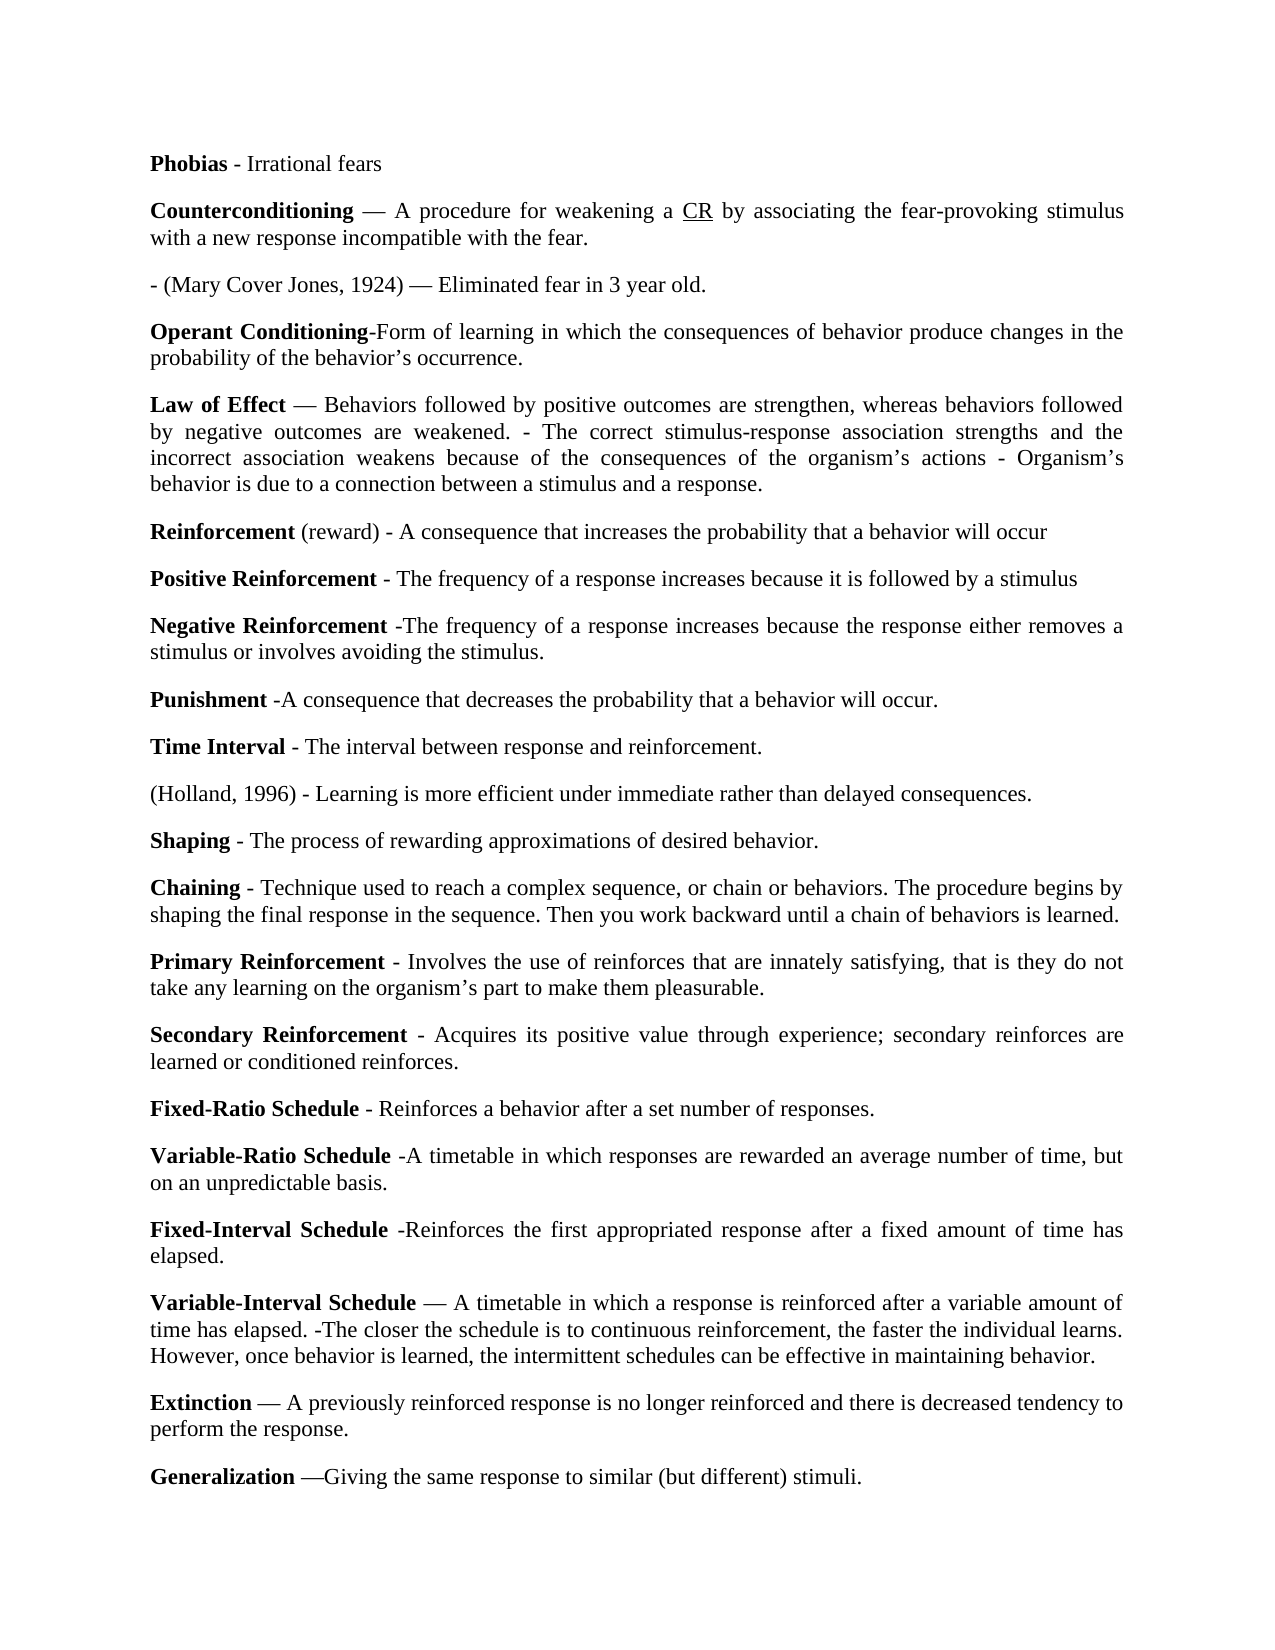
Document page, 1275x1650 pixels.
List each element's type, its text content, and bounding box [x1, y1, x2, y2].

text Primary Reinforcement - Involves the use of reinforces that are innately satisfying, that is they do not take any learning on the organism’s part to make them pleasurable. [150, 948, 1125, 1001]
text Generalization —Giving the same response to similar (but different) stimuli. [150, 1463, 1125, 1489]
text Negative Reinforcement -The frequency of a response increases because the response either removes a stimulus or involves avoiding the stimulus. [150, 612, 1125, 665]
text Chaining - Technique used to reach a complex sequence, or chain or behaviors. The procedure begins by shaping the final response in the sequence. Then you work backward until a chain of behaviors is learned. [150, 874, 1125, 927]
text Shaping - The process of rewarding approximations of desired behavior. [150, 827, 1125, 853]
text (Holland, 1996) - Learning is more efficient under immediate rather than delayed consequences. [150, 780, 1125, 806]
text Variable-Ratio Schedule -A timetable in which responses are rewarded an average number of time, but on an unpredictable basis. [150, 1142, 1125, 1195]
text Punishment -A consequence that decreases the probability that a behavior will occur. [150, 686, 1125, 712]
text Variable-Interval Schedule — A timetable in which a response is reinforced after a variable amount of time has elapsed. -The closer the schedule is to continuous reinforcement, the faster the individual learns. However, once behavior is learned, the intermittent schedules can be effective in maintaining behavior. [150, 1289, 1125, 1368]
text Positive Reinforcement - The frequency of a response increases because it is followed by a stimulus [150, 565, 1125, 591]
text Counterconditioning — A procedure for weakening a CR by associating the fear-provoking stimulus with a new response incompatible with the fear. [150, 197, 1125, 250]
text Fixed-Interval Schedule -Reinforces the first appropriated response after a fixed amount of time has elapsed. [150, 1216, 1125, 1268]
text Fixed-Ratio Schedule - Reinforces a behavior after a set number of responses. [150, 1095, 1125, 1121]
text Law of Effect — Behaviors followed by positive outcomes are strengthen, whereas behaviors followed by negative outcomes are weakened. - The correct stimulus-response association strengths and the incorrect association weakens because of the consequences of the organism’s actions - Organism’s behavior is due to a connection between a stimulus and a response. [150, 391, 1125, 497]
text Secondary Reinforcement - Acquires its positive value through experience; secondary reinforces are learned or conditioned reinforces. [150, 1021, 1125, 1074]
text Operant Conditioning-Form of learning in which the consequences of behavior produce changes in the probability of the behavior’s occurrence. [150, 318, 1125, 371]
text Extinction — A previously reinforced response is no longer reinforced and there is decreased tendency to perform the response. [150, 1389, 1125, 1442]
text Phobias - Irrational fears [150, 150, 1125, 176]
text Time Interval - The interval between response and reinforcement. [150, 733, 1125, 759]
text - (Mary Cover Jones, 1924) — Eliminated fear in 3 year old. [150, 271, 1125, 297]
text Reinforcement (reward) - A consequence that increases the probability that a behavior will occur [150, 518, 1125, 544]
